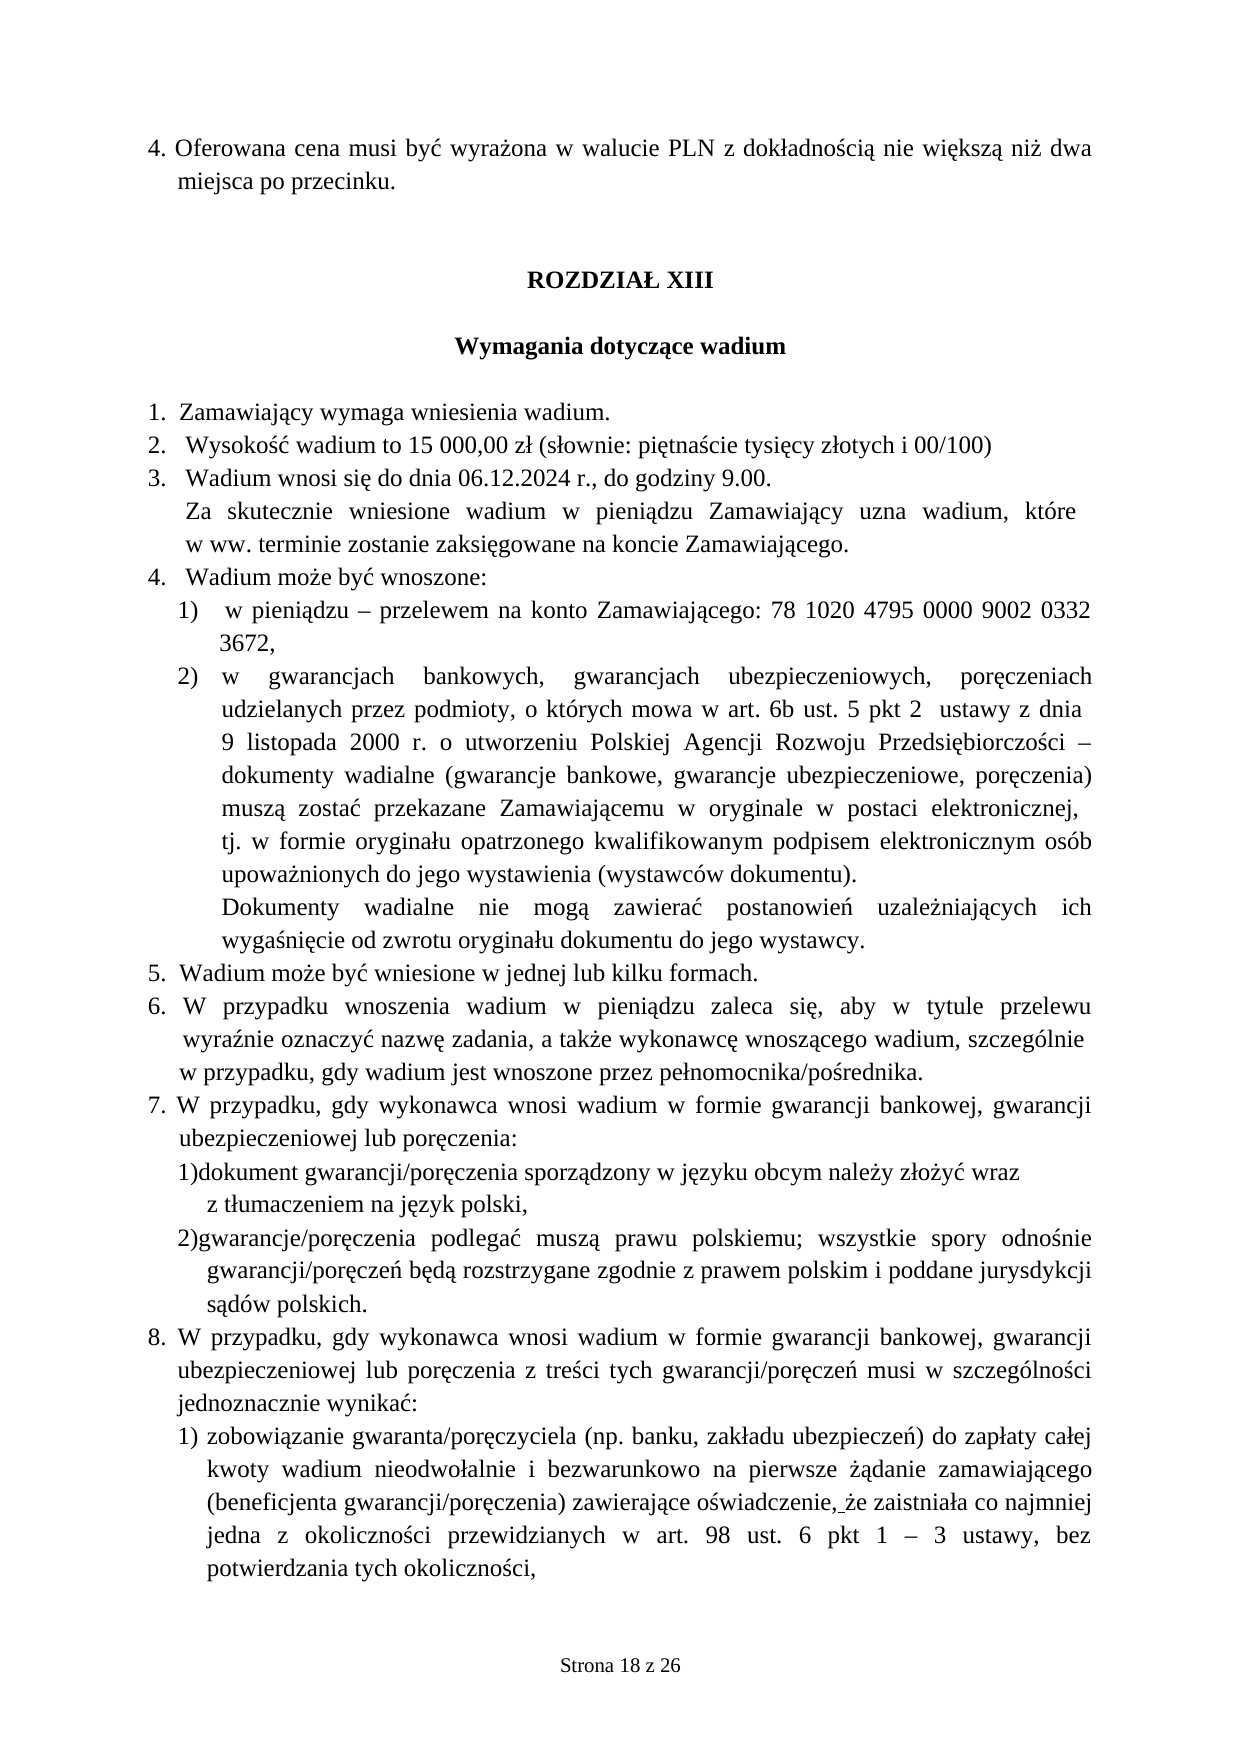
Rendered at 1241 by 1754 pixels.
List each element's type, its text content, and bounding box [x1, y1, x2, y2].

text Dokumenty wadialne nie mogą zawierać postanowień uzależniających ich wygaśnięcie od zwrotu oryginału dokumentu do jego wystawcy. [221, 892, 1093, 954]
text 4. Oferowana cena musi być wyrażona w walucie PLN z dokładnością nie większą niż dwa miejsca po przecinku. [148, 133, 1093, 195]
text Za skutecznie wniesione wadium w pieniądzu Zamawiający uzna wadium, które w ww. terminie zostanie zaksięgowane na koncie Zamawiającego. [185, 496, 1093, 558]
text 8. W przypadku, gdy wykonawca wnosi wadium w formie gwarancji bankowej, gwarancji ubezpieczeniowej lub poręczenia z treści tych gwarancji/poręczeń musi w szczególności jednoznacznie wynikać: [148, 1322, 1093, 1416]
text 6. W przypadku wnoszenia wadium w pieniądzu zaleca się, aby w tytule przelewu wyraźnie oznaczyć nazwę zadania, a także wykonawcę wnoszącego wadium, szczególnie w przypadku, gdy wadium jest wnoszone przez pełnomocnika/pośrednika. [148, 991, 1093, 1086]
text 7. W przypadku, gdy wykonawca wnosi wadium w formie gwarancji bankowej, gwarancji ubezpieczeniowej lub poręczenia: [148, 1091, 1093, 1152]
list dokument gwarancji/poręczenia sporządzony w języku obcym należy złożyć wraz z tłumaczeniem na język polski, [177, 1157, 1093, 1218]
list zobowiązanie gwaranta/poręczyciela (np. banku, zakładu ubezpieczeń) do zapłaty całej kwoty wadium nieodwołalnie i bezwarunkowo na pierwsze żądanie zamawiającego (beneficjenta gwarancji/poręczenia) zawierające oświadczenie, że zaistniała co najmniej jedna z okoliczności przewidzianych w art. 98 ust. 6 pkt 1 – 3 ustawy, bez potwierdzania tych okoliczności, [177, 1421, 1093, 1582]
text 2. Wysokość wadium to 15 000,00 zł (słownie: piętnaście tysięcy złotych i 00/100) [148, 430, 1093, 459]
text Wymagania dotyczące wadium [148, 331, 1093, 360]
text ROZDZIAŁ XIII [148, 265, 1093, 294]
list w pieniądzu – przelewem na konto Zamawiającego: 78 1020 4795 0000 9002 0332 3672, [177, 595, 1093, 657]
text 1. Zamawiający wymaga wniesienia wadium. [148, 397, 1093, 426]
text 4. Wadium może być wnoszone: [148, 562, 1093, 591]
text 3. Wadium wnosi się do dnia 06.12.2024 r., do godziny 9.00. [148, 463, 1093, 492]
list gwarancje/poręczenia podlegać muszą prawu polskiemu; wszystkie spory odnośnie gwarancji/poręczeń będą rozstrzygane zgodnie z prawem polskim i poddane jurysdykcji sądów polskich. [177, 1223, 1093, 1317]
text 5. Wadium może być wniesione w jednej lub kilku formach. [148, 958, 1093, 987]
list w gwarancjach bankowych, gwarancjach ubezpieczeniowych, poręczeniach udzielanych przez podmioty, o których mowa w art. 6b ust. 5 pkt 2 ustawy z dnia 9 listopada 2000 r. o utworzeniu Polskiej Agencji Rozwoju Przedsiębiorczości – dokumenty wadialne (gwarancje bankowe, gwarancje ubezpieczeniowe, poręczenia) muszą zostać przekazane Zamawiającemu w oryginale w postaci elektronicznej, tj. w formie oryginału opatrzonego kwalifikowanym podpisem elektronicznym osób upoważnionych do jego wystawienia (wystawców dokumentu). [177, 661, 1093, 888]
